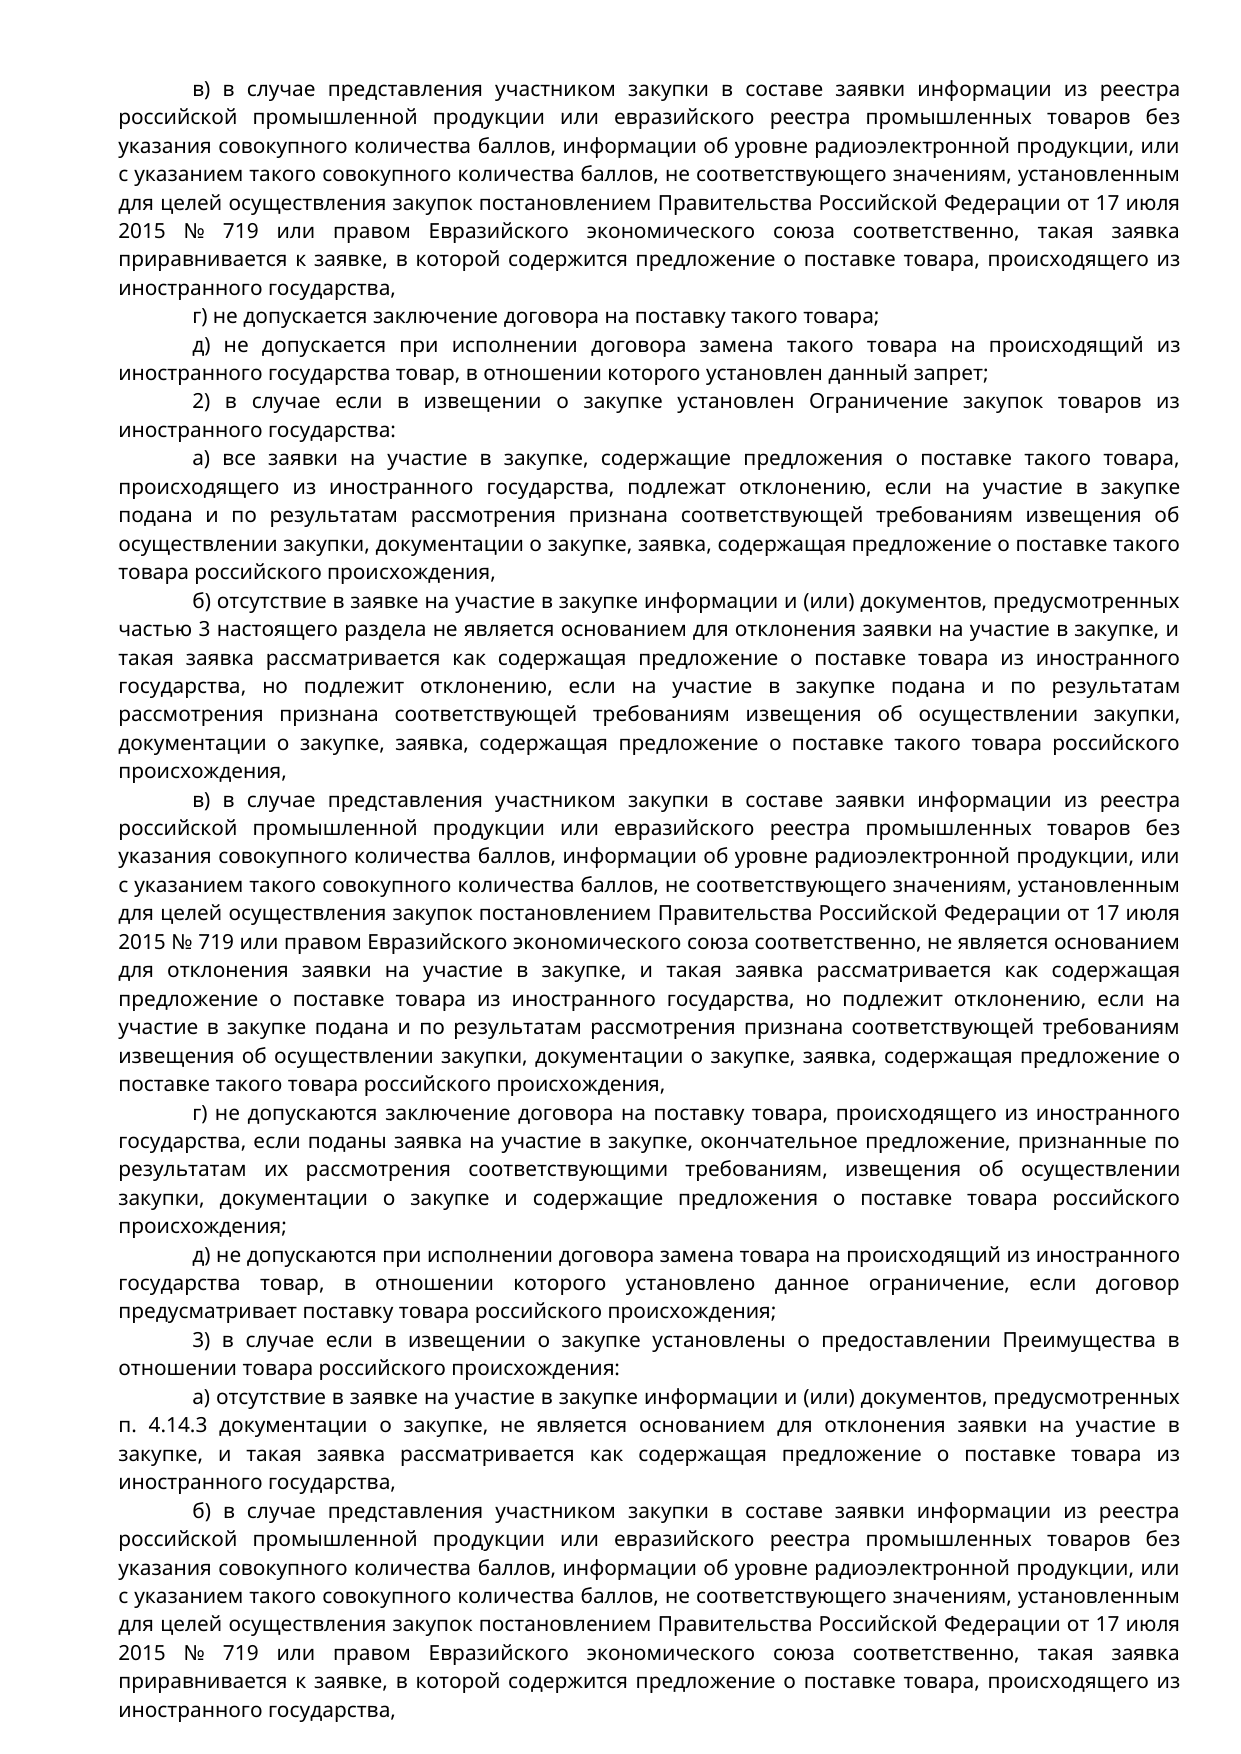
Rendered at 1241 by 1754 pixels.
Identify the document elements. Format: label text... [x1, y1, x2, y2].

text б) отсутствие в заявке на участие в закупке информации и (или) документов, предусмотренных частью 3 настоящего раздела не является основанием для отклонения заявки на участие в закупке, и такая заявка рассматривается как содержащая предложение о поставке товара из иностранного государства, но подлежит отклонению, если на участие в закупке подана и по результатам рассмотрения признана соответствующей требованиям извещения об осуществлении закупки, документации о закупке, заявка, содержащая предложение о поставке такого товара российского происхождения, [118, 586, 1181, 785]
text д) не допускается при исполнении договора замена такого товара на происходящий из иностранного государства товар, в отношении которого установлен данный запрет; [118, 330, 1181, 387]
text д) не допускаются при исполнении договора замена товара на происходящий из иностранного государства товар, в отношении которого установлено данное ограничение, если договор предусматривает поставку товара российского происхождения; [118, 1240, 1181, 1325]
text 2) в случае если в извещении о закупке установлен Ограничение закупок товаров из иностранного государства: [118, 387, 1181, 443]
text г) не допускается заключение договора на поставку такого товара; [118, 301, 1181, 330]
text б) в случае представления участником закупки в составе заявки информации из реестра российской промышленной продукции или евразийского реестра промышленных товаров без указания совокупного количества баллов, информации об уровне радиоэлектронной продукции, или с указанием такого совокупного количества баллов, не соответствующего значениям, установленным для целей осуществления закупок постановлением Правительства Российской Федерации от 17 июля 2015 № 719 или правом Евразийского экономического союза соответственно, такая заявка приравнивается к заявке, в которой содержится предложение о поставке товара, происходящего из иностранного государства, [118, 1496, 1181, 1723]
text в) в случае представления участником закупки в составе заявки информации из реестра российской промышленной продукции или евразийского реестра промышленных товаров без указания совокупного количества баллов, информации об уровне радиоэлектронной продукции, или с указанием такого совокупного количества баллов, не соответствующего значениям, установленным для целей осуществления закупок постановлением Правительства Российской Федерации от 17 июля 2015 № 719 или правом Евразийского экономического союза соответственно, не является основанием для отклонения заявки на участие в закупке, и такая заявка рассматривается как содержащая предложение о поставке товара из иностранного государства, но подлежит отклонению, если на участие в закупке подана и по результатам рассмотрения признана соответствующей требованиям извещения об осуществлении закупки, документации о закупке, заявка, содержащая предложение о поставке такого товара российского происхождения, [118, 785, 1181, 1098]
text а) все заявки на участие в закупке, содержащие предложения о поставке такого товара, происходящего из иностранного государства, подлежат отклонению, если на участие в закупке подана и по результатам рассмотрения признана соответствующей требованиям извещения об осуществлении закупки, документации о закупке, заявка, содержащая предложение о поставке такого товара российского происхождения, [118, 443, 1181, 586]
text г) не допускаются заключение договора на поставку товара, происходящего из иностранного государства, если поданы заявка на участие в закупке, окончательное предложение, признанные по результатам их рассмотрения соответствующими требованиям, извещения об осуществлении закупки, документации о закупке и содержащие предложения о поставке товара российского происхождения; [118, 1098, 1181, 1240]
text 3) в случае если в извещении о закупке установлены о предоставлении Преимущества в отношении товара российского происхождения: [118, 1325, 1181, 1382]
text в) в случае представления участником закупки в составе заявки информации из реестра российской промышленной продукции или евразийского реестра промышленных товаров без указания совокупного количества баллов, информации об уровне радиоэлектронной продукции, или с указанием такого совокупного количества баллов, не соответствующего значениям, установленным для целей осуществления закупок постановлением Правительства Российской Федерации от 17 июля 2015 № 719 или правом Евразийского экономического союза соответственно, такая заявка приравнивается к заявке, в которой содержится предложение о поставке товара, происходящего из иностранного государства, [118, 74, 1181, 301]
text а) отсутствие в заявке на участие в закупке информации и (или) документов, предусмотренных п. 4.14.3 документации о закупке, не является основанием для отклонения заявки на участие в закупке, и такая заявка рассматривается как содержащая предложение о поставке товара из иностранного государства, [118, 1382, 1181, 1496]
